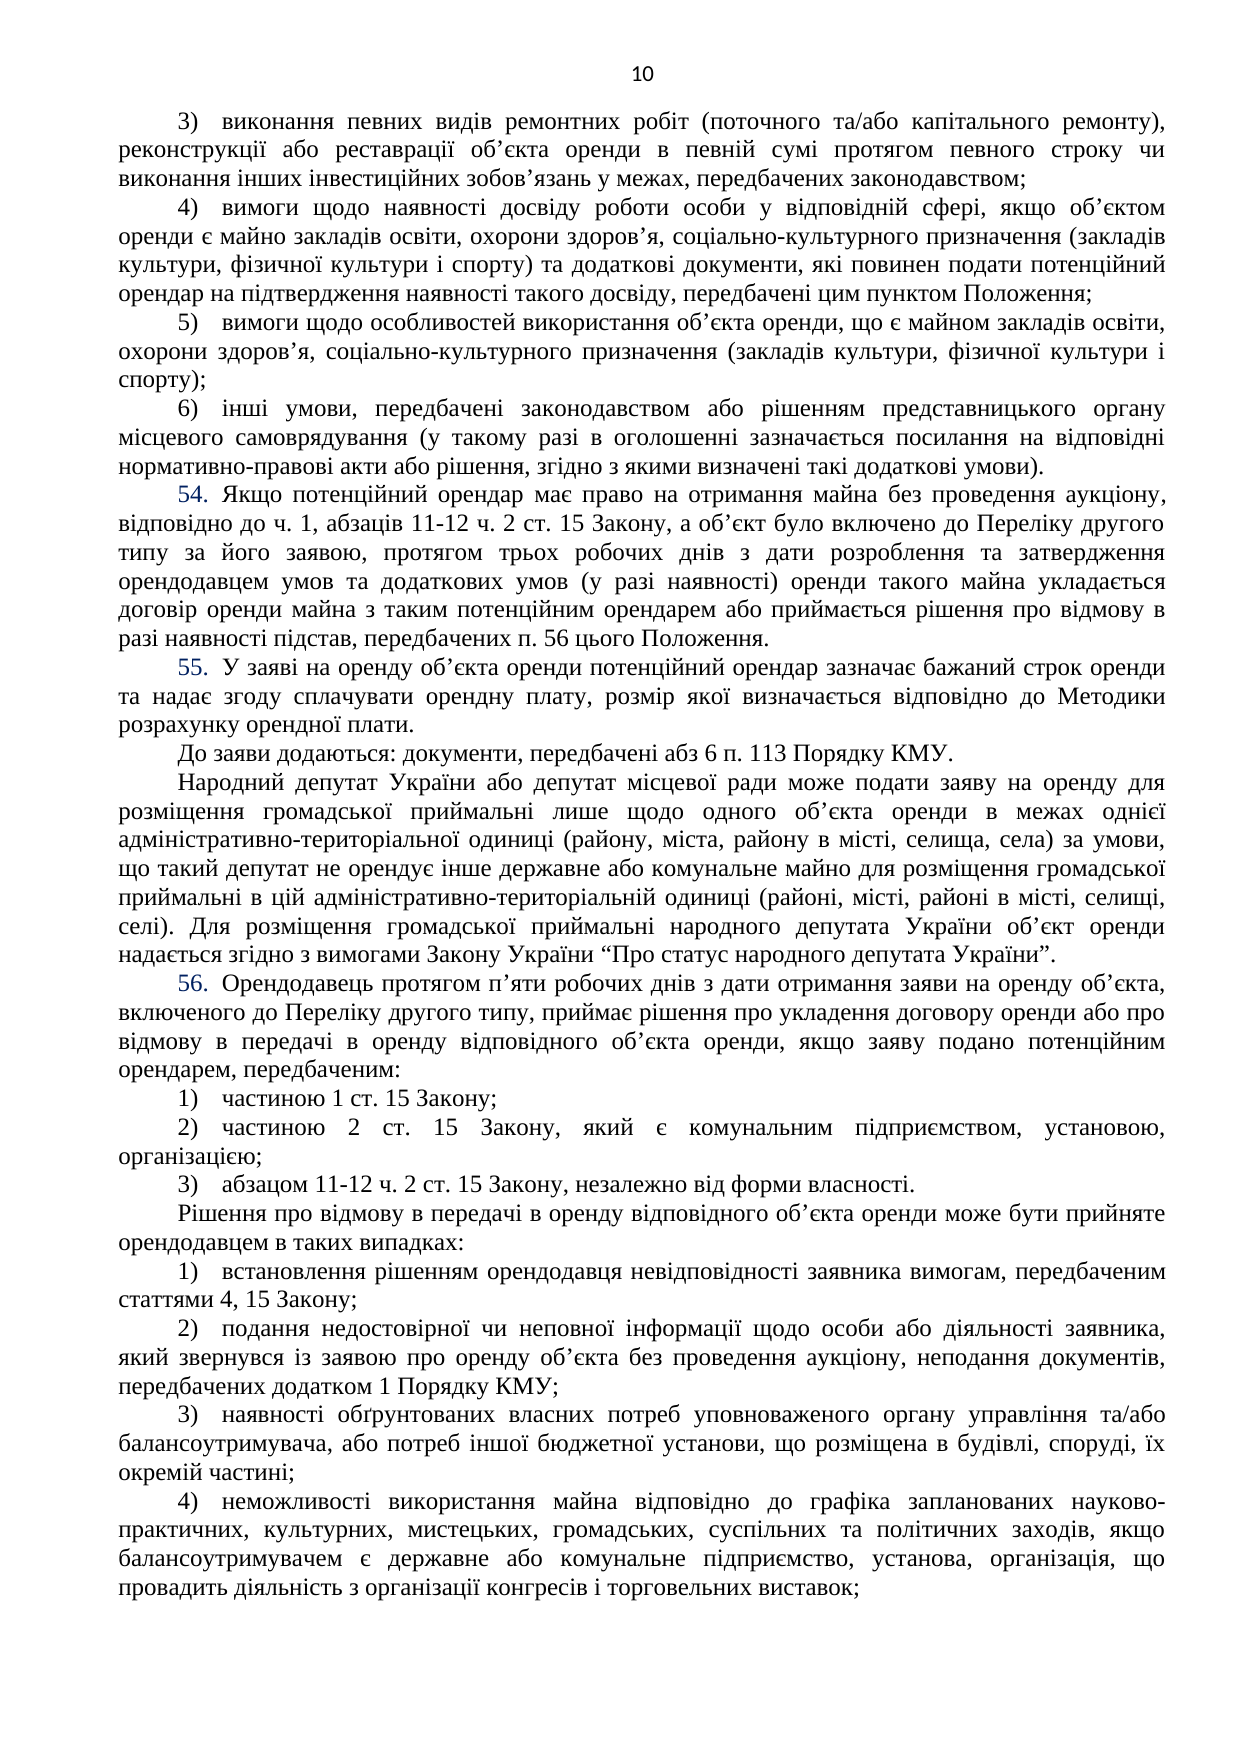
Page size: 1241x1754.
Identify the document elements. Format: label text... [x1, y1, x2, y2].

list неможливості використання майна відповідно до графіка запланованих науково-практичних, культурних, мистецьких, громадських, суспільних та політичних заходів, якщо балансоутримувачем є державне або комунальне підприємство, установа, організація, що провадить діяльність з організації конгресів і торговельних виставок; [118, 1486, 1167, 1601]
list наявності обґрунтованих власних потреб уповноваженого органу управління та/або балансоутримувача, або потреб іншої бюджетної установи, що розміщена в будівлі, споруді, їх окремій частині; [118, 1399, 1167, 1486]
list частиною 2 ст. 15 Закону, який є комунальним підприємством, установою, організацією; [118, 1112, 1167, 1169]
text До заяви додаються: документи, передбачені абз 6 п. 113 Порядку КМУ. [118, 738, 1167, 767]
list вимоги щодо особливостей використання об’єкта оренди, що є майном закладів освіти, охорони здоров’я, соціально-культурного призначення (закладів культури, фізичної культури і спорту); [118, 307, 1167, 393]
list інші умови, передбачені законодавством або рішенням представницького органу місцевого самоврядування (у такому разі в оголошенні зазначається посилання на відповідні нормативно-правові акти або рішення, згідно з якими визначені такі додаткові умови). [118, 393, 1167, 479]
list У заяві на оренду об’єкта оренди потенційний орендар зазначає бажаний строк оренди та надає згоду сплачувати орендну плату, розмір якої визначається відповідно до Методики розрахунку орендної плати. [118, 652, 1167, 738]
text Рішення про відмову в передачі в оренду відповідного об’єкта оренди може бути прийняте орендодавцем в таких випадках: [118, 1198, 1167, 1256]
list частиною 1 ст. 15 Закону; [118, 1083, 1167, 1112]
list абзацом 11-12 ч. 2 ст. 15 Закону, незалежно від форми власності. [118, 1169, 1167, 1198]
list Якщо потенційний орендар має право на отримання майна без проведення аукціону, відповідно до ч. 1, абзаців 11-12 ч. 2 ст. 15 Закону, а об’єкт було включено до Переліку другого типу за його заявою, протягом трьох робочих днів з дати розроблення та затвердження орендодавцем умов та додаткових умов (у разі наявності) оренди такого майна укладається договір оренди майна з таким потенційним орендарем або приймається рішення про відмову в разі наявності підстав, передбачених п. 56 цього Положення. [118, 479, 1167, 652]
list вимоги щодо наявності досвіду роботи особи у відповідній сфері, якщо об’єктом оренди є майно закладів освіти, охорони здоров’я, соціально-культурного призначення (закладів культури, фізичної культури і спорту) та додаткові документи, які повинен подати потенційний орендар на підтвердження наявності такого досвіду, передбачені цим пунктом Положення; [118, 192, 1167, 307]
list виконання певних видів ремонтних робіт (поточного та/або капітального ремонту), реконструкції або реставрації об’єкта оренди в певній сумі протягом певного строку чи виконання інших інвестиційних зобов’язань у межах, передбачених законодавством; [118, 106, 1167, 192]
list встановлення рішенням орендодавця невідповідності заявника вимогам, передбаченим статтями 4, 15 Закону; [118, 1256, 1167, 1313]
text Народний депутат України або депутат місцевої ради може подати заяву на оренду для розміщення громадської приймальні лише щодо одного об’єкта оренди в межах однієї адміністративно-територіальної одиниці (району, міста, району в місті, селища, села) за умови, що такий депутат не орендує інше державне або комунальне майно для розміщення громадської приймальні в цій адміністративно-територіальній одиниці (районі, місті, районі в місті, селищі, селі). Для розміщення громадської приймальні народного депутата України об’єкт оренди надається згідно з вимогами Закону України “Про статус народного депутата України”. [118, 767, 1167, 968]
list подання недостовірної чи неповної інформації щодо особи або діяльності заявника, який звернувся із заявою про оренду об’єкта без проведення аукціону, неподання документів, передбачених додатком 1 Порядку КМУ; [118, 1313, 1167, 1399]
list Орендодавець протягом п’яти робочих днів з дати отримання заяви на оренду об’єкта, включеного до Переліку другого типу, приймає рішення про укладення договору оренди або про відмову в передачі в оренду відповідного об’єкта оренди, якщо заяву подано потенційним орендарем, передбаченим: [118, 968, 1167, 1083]
